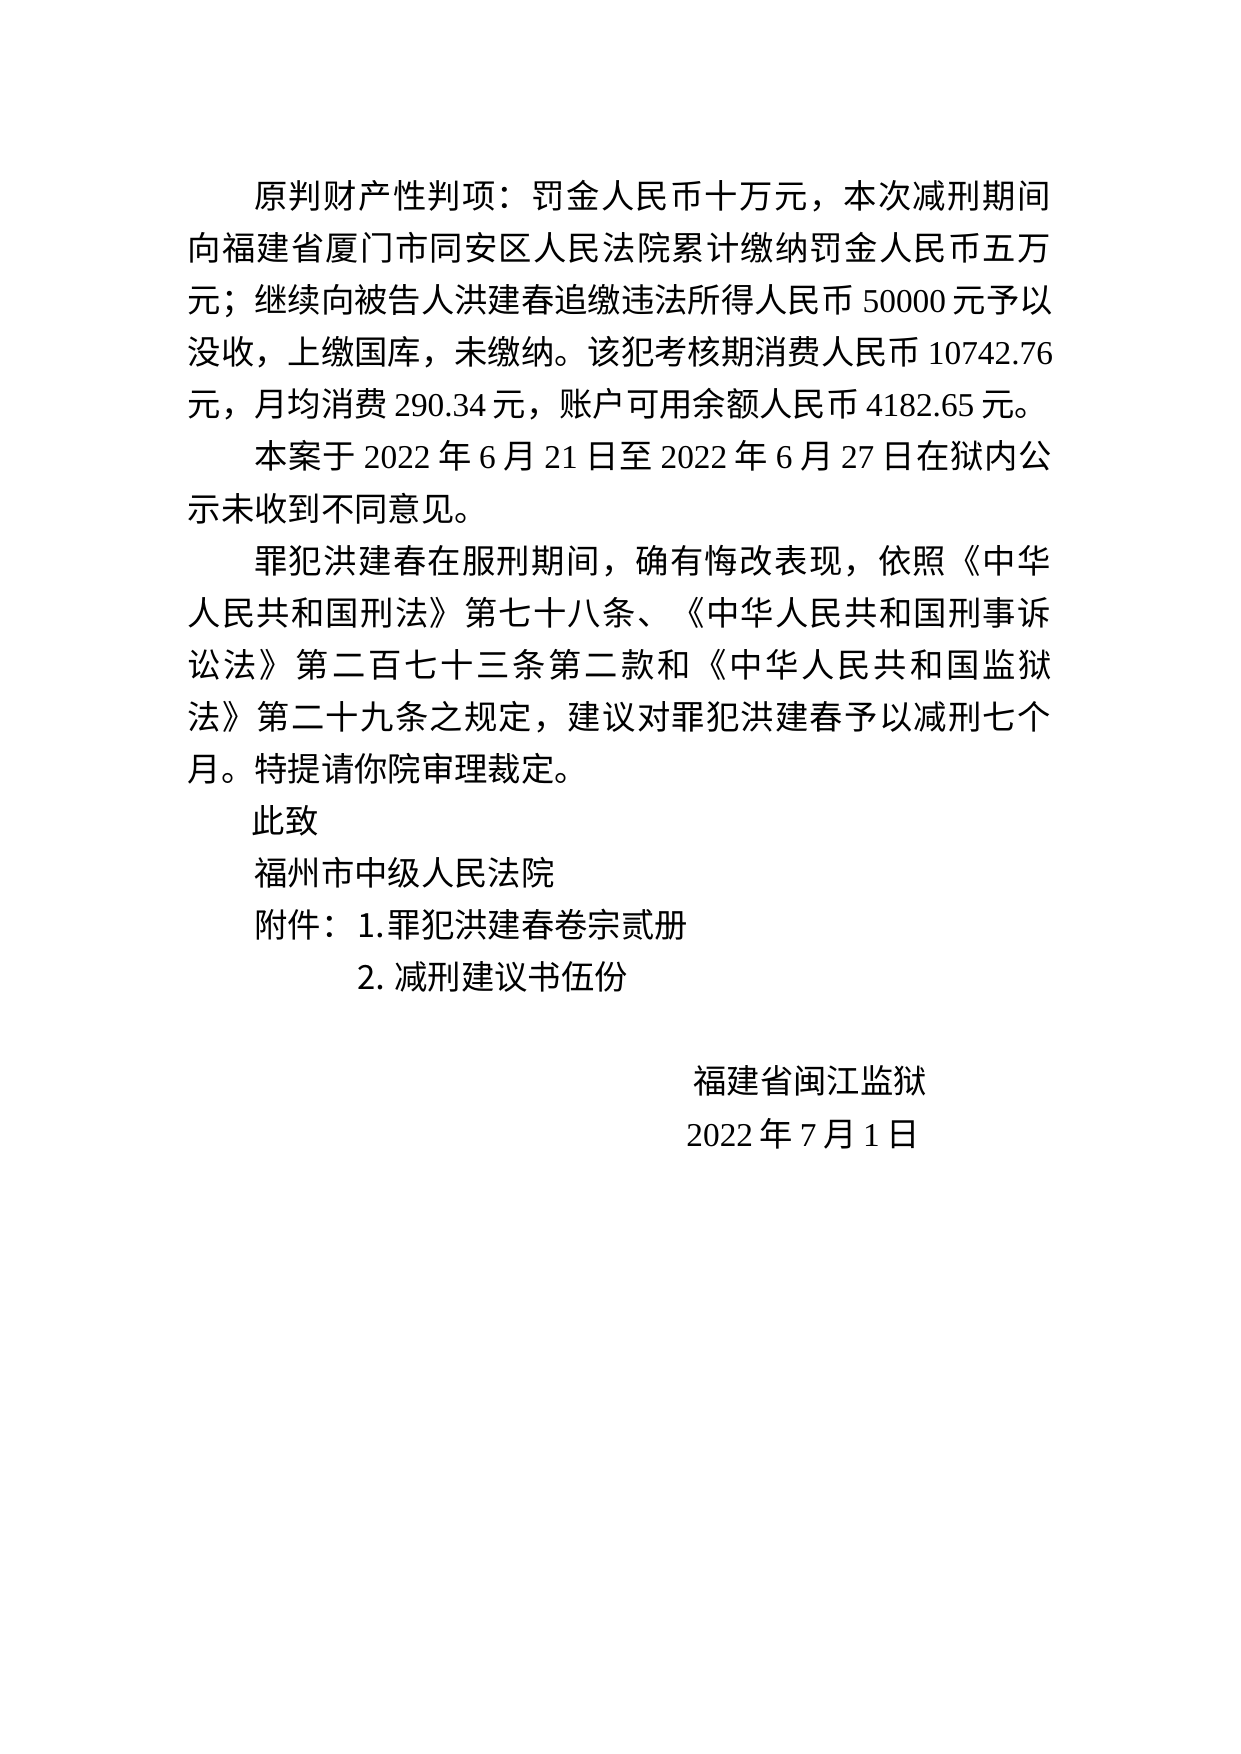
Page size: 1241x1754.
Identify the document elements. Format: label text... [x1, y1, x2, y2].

text 附件：⒈罪犯洪建春卷宗贰册 [187, 895, 1053, 947]
text ⒉减刑建议书伍份 [187, 947, 1058, 999]
text 福建省闽江监狱 [187, 1051, 926, 1103]
text 原判财产性判项：罚金人民币十万元，本次减刑期间向福建省厦门市同安区人民法院累计缴纳罚金人民币五万元；继续向被告人洪建春追缴违法所得人民币50000元予以没收，上缴国库，未缴纳。该犯考核期消费人民币10742.76元，月均消费290.34元，账户可用余额人民币4182.65元。 [187, 166, 1053, 426]
text 2022年7月1日 [187, 1103, 919, 1156]
text 本案于2022年6月21日至2022年6月27日在狱内公示未收到不同意见。 [187, 426, 1053, 531]
text 此致 [187, 791, 1058, 843]
text 福州市中级人民法院 [187, 843, 1058, 895]
text 罪犯洪建春在服刑期间，确有悔改表现，依照《中华人民共和国刑法》第七十八条、《中华人民共和国刑事诉讼法》第二百七十三条第二款和《中华人民共和国监狱法》第二十九条之规定，建议对罪犯洪建春予以减刑七个月。特提请你院审理裁定。 [187, 531, 1053, 791]
